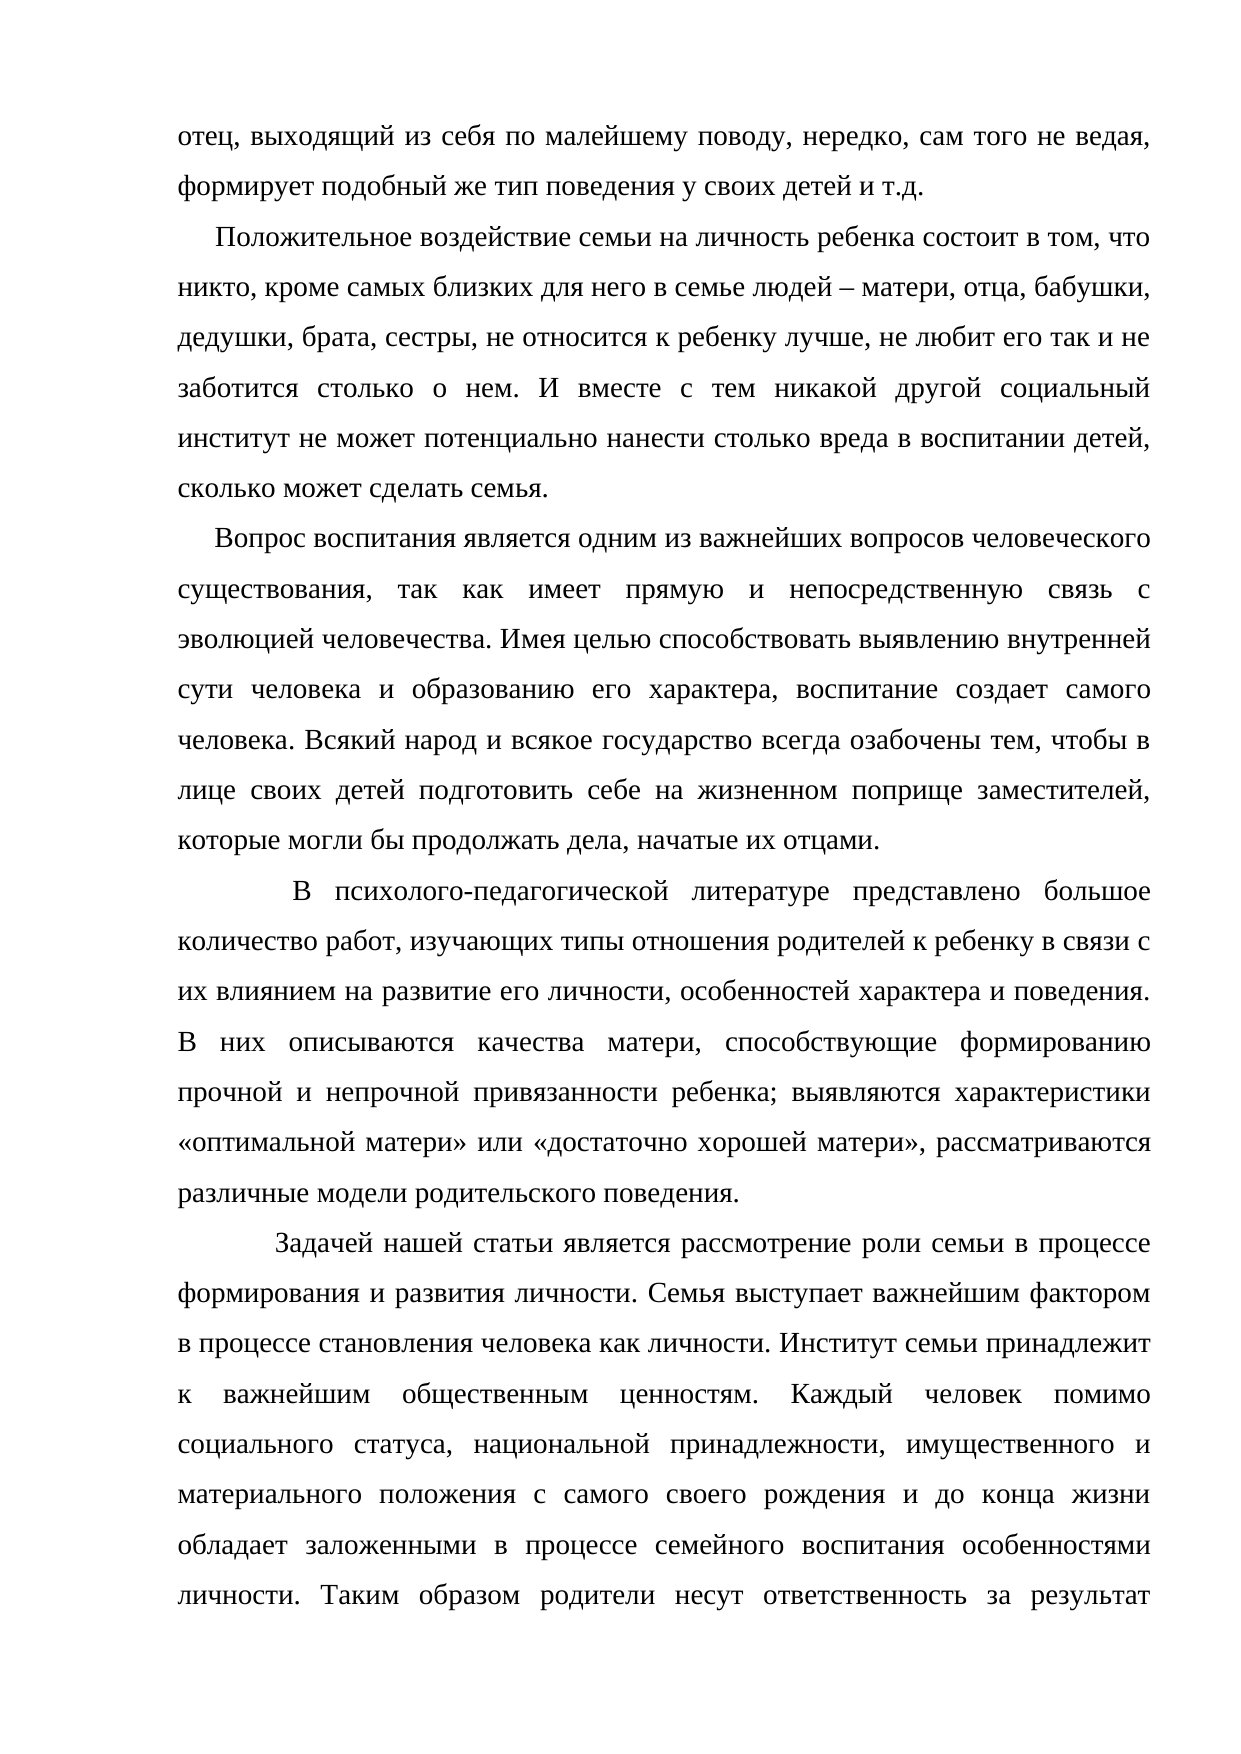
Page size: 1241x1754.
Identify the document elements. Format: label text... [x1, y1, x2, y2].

text Положительное воздействие семьи на личность ребенка состоит в том, что никто, кроме самых близких для него в семье людей – матери, отца, бабушки, дедушки, брата, сестры, не относится к ребенку лучше, не любит его так и не заботится столько о нем. И вместе с тем никакой другой социальный институт не может потенциально нанести столько вреда в воспитании детей, сколько может сделать семья. [177, 219, 1152, 504]
text В психолого-педагогической литературе представлено большое количество работ, изучающих типы отношения родителей к ребенку в связи с их влиянием на развитие его личности, особенностей характера и поведения. В них описываются качества матери, способствующие формированию прочной и непрочной привязанности ребенка; выявляются характеристики «оптимальной матери» или «достаточно хорошей матери», рассматриваются различные модели родительского поведения. [177, 873, 1152, 1208]
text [177, 118, 1152, 202]
text Вопрос воспитания является одним из важнейших вопросов человеческого существования, так как имеет прямую и непосредственную связь с эволюцией человечества. Имея целью способствовать выявлению внутренней сути человека и образованию его характера, воспитание создает самого человека. Всякий народ и всякое государство всегда озабочены тем, чтобы в лице своих детей подготовить себе на жизненном поприще заместителей, которые могли бы продолжать дела, начатые их отцами. [177, 521, 1152, 856]
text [177, 1225, 1152, 1611]
